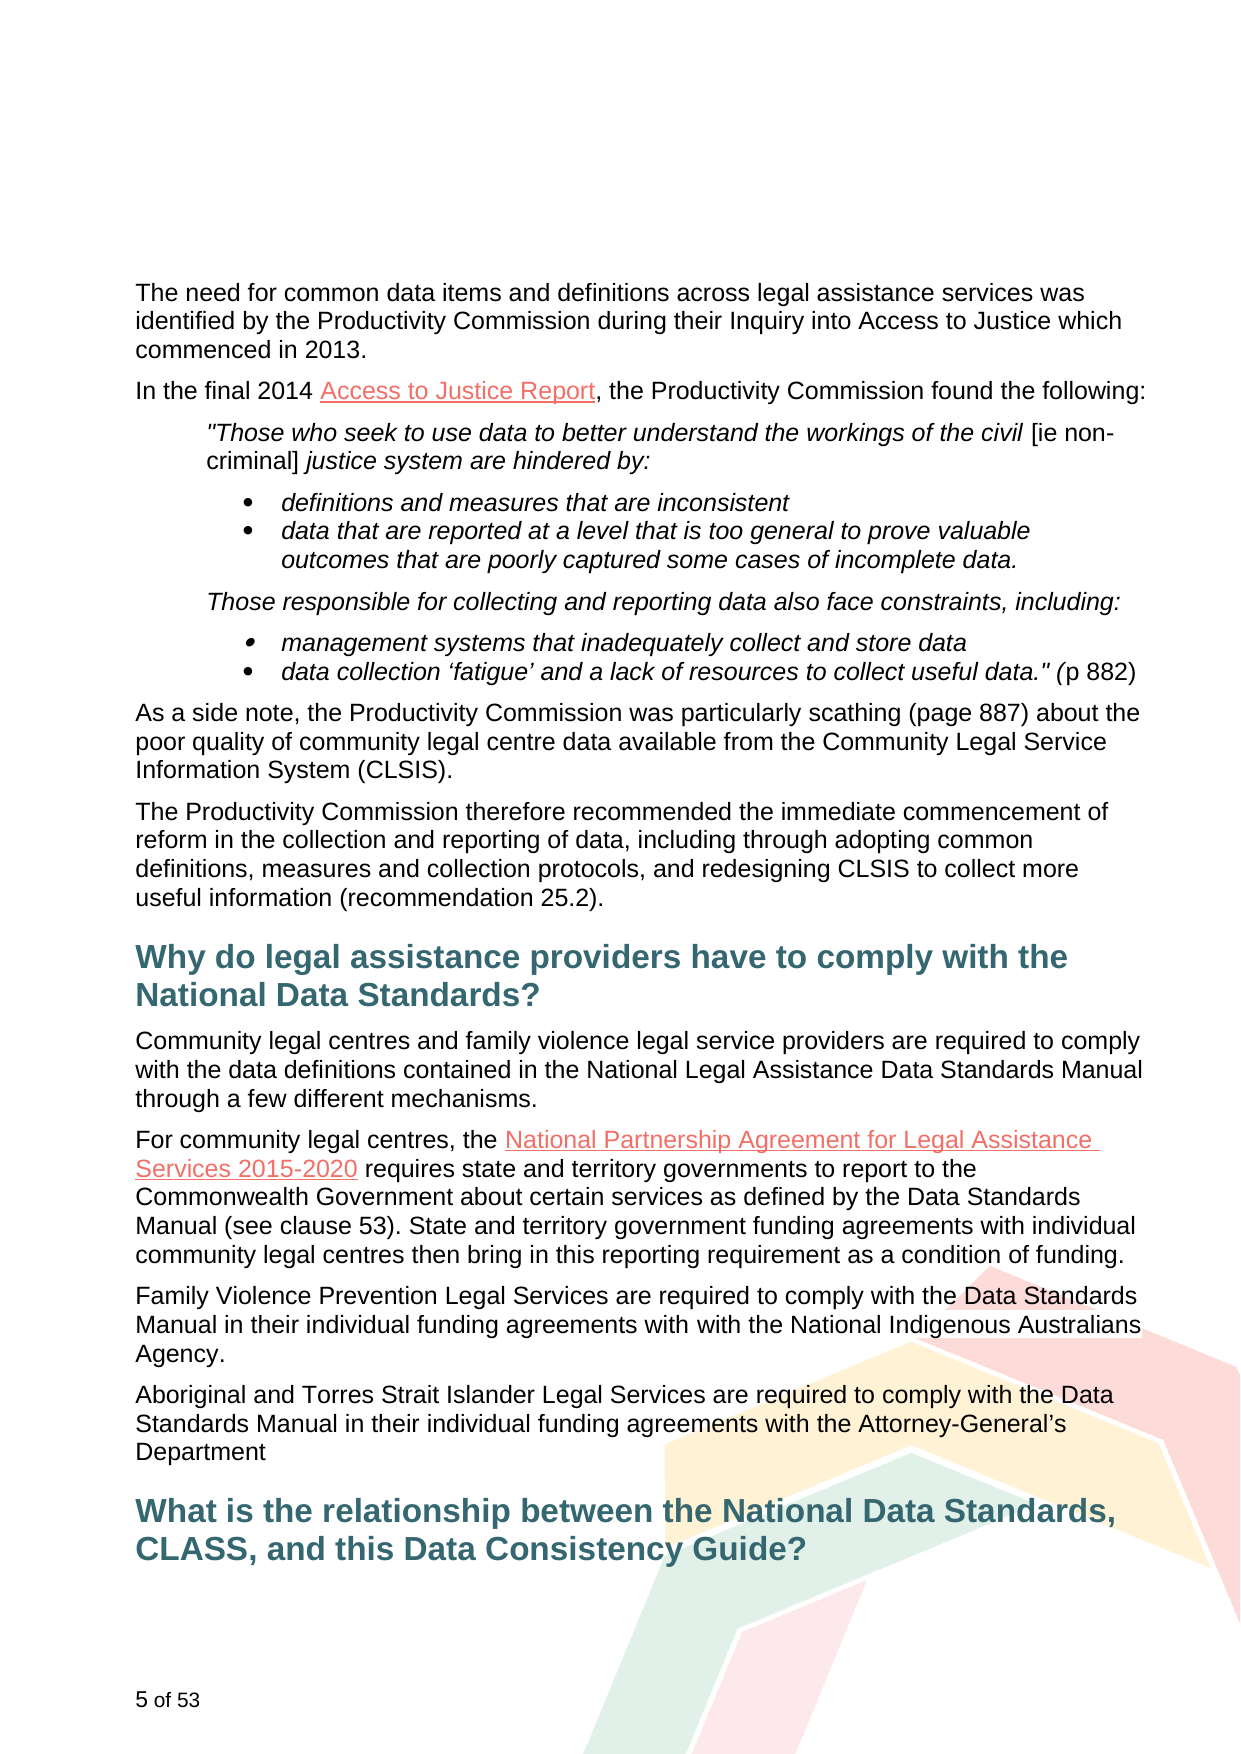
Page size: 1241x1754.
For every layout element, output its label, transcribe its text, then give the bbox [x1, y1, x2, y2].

subtitle Why do legal assistance providers have to comply with the National Data Standards? [135, 937, 1149, 1013]
list data that are reported at a level that is too general to prove valuable outcomes that are poorly captured some cases of incomplete data. [243, 516, 1149, 574]
text The Productivity Commission therefore recommended the immediate commencement of reform in the collection and reporting of data, including through adopting common definitions, measures and collection protocols, and redesigning CLSIS to collect more useful information (recommendation 25.2). [135, 797, 1149, 912]
list definitions and measures that are inconsistent [243, 487, 1149, 516]
list management systems that inadequately collect and store data [243, 628, 1149, 657]
subtitle What is the relationship between the National Data Standards, CLASS, and this Data Consistency Guide? [135, 1491, 1149, 1568]
text Family Violence Prevention Legal Services are required to comply with the Data Standards Manual in their individual funding agreements with with the National Indigenous Australians Agency. [135, 1281, 1149, 1367]
text Community legal centres and family violence legal service providers are required to comply with the data definitions contained in the National Legal Assistance Data Standards Manual through a few different mechanisms. [135, 1026, 1149, 1112]
text Aboriginal and Torres Strait Islander Legal Services are required to comply with the Data Standards Manual in their individual funding agreements with the Attorney-General’s Department [135, 1380, 1149, 1466]
text As a side note, the Productivity Commission was particularly scathing (page 887) about the poor quality of community legal centre data available from the Community Legal Service Information System (CLSIS). [135, 698, 1149, 784]
text For community legal centres, the National Partnership Agreement for Legal Assistance Services 2015-2020 requires state and territory governments to report to the Commonwealth Government about certain services as defined by the Data Standards Manual (see clause 53). State and territory government funding agreements with individual community legal centres then bring in this reporting requirement as a condition of funding. [135, 1125, 1149, 1268]
text In the final 2014 Access to Justice Report, the Productivity Commission found the following: [135, 376, 1149, 405]
text Those responsible for collecting and reporting data also face constraints, including: [206, 586, 1149, 615]
picture [530, 1230, 1241, 1754]
text The need for common data items and definitions across legal assistance services was identified by the Productivity Commission during their Inquiry into Access to Justice which commenced in 2013. [135, 277, 1149, 364]
list data collection ‘fatigue’ and a lack of resources to collect useful data." (p 882) [243, 657, 1149, 685]
text "Those who seek to use data to better understand the workings of the civil [ie noncriminal] justice system are hindered by: [206, 417, 1149, 475]
